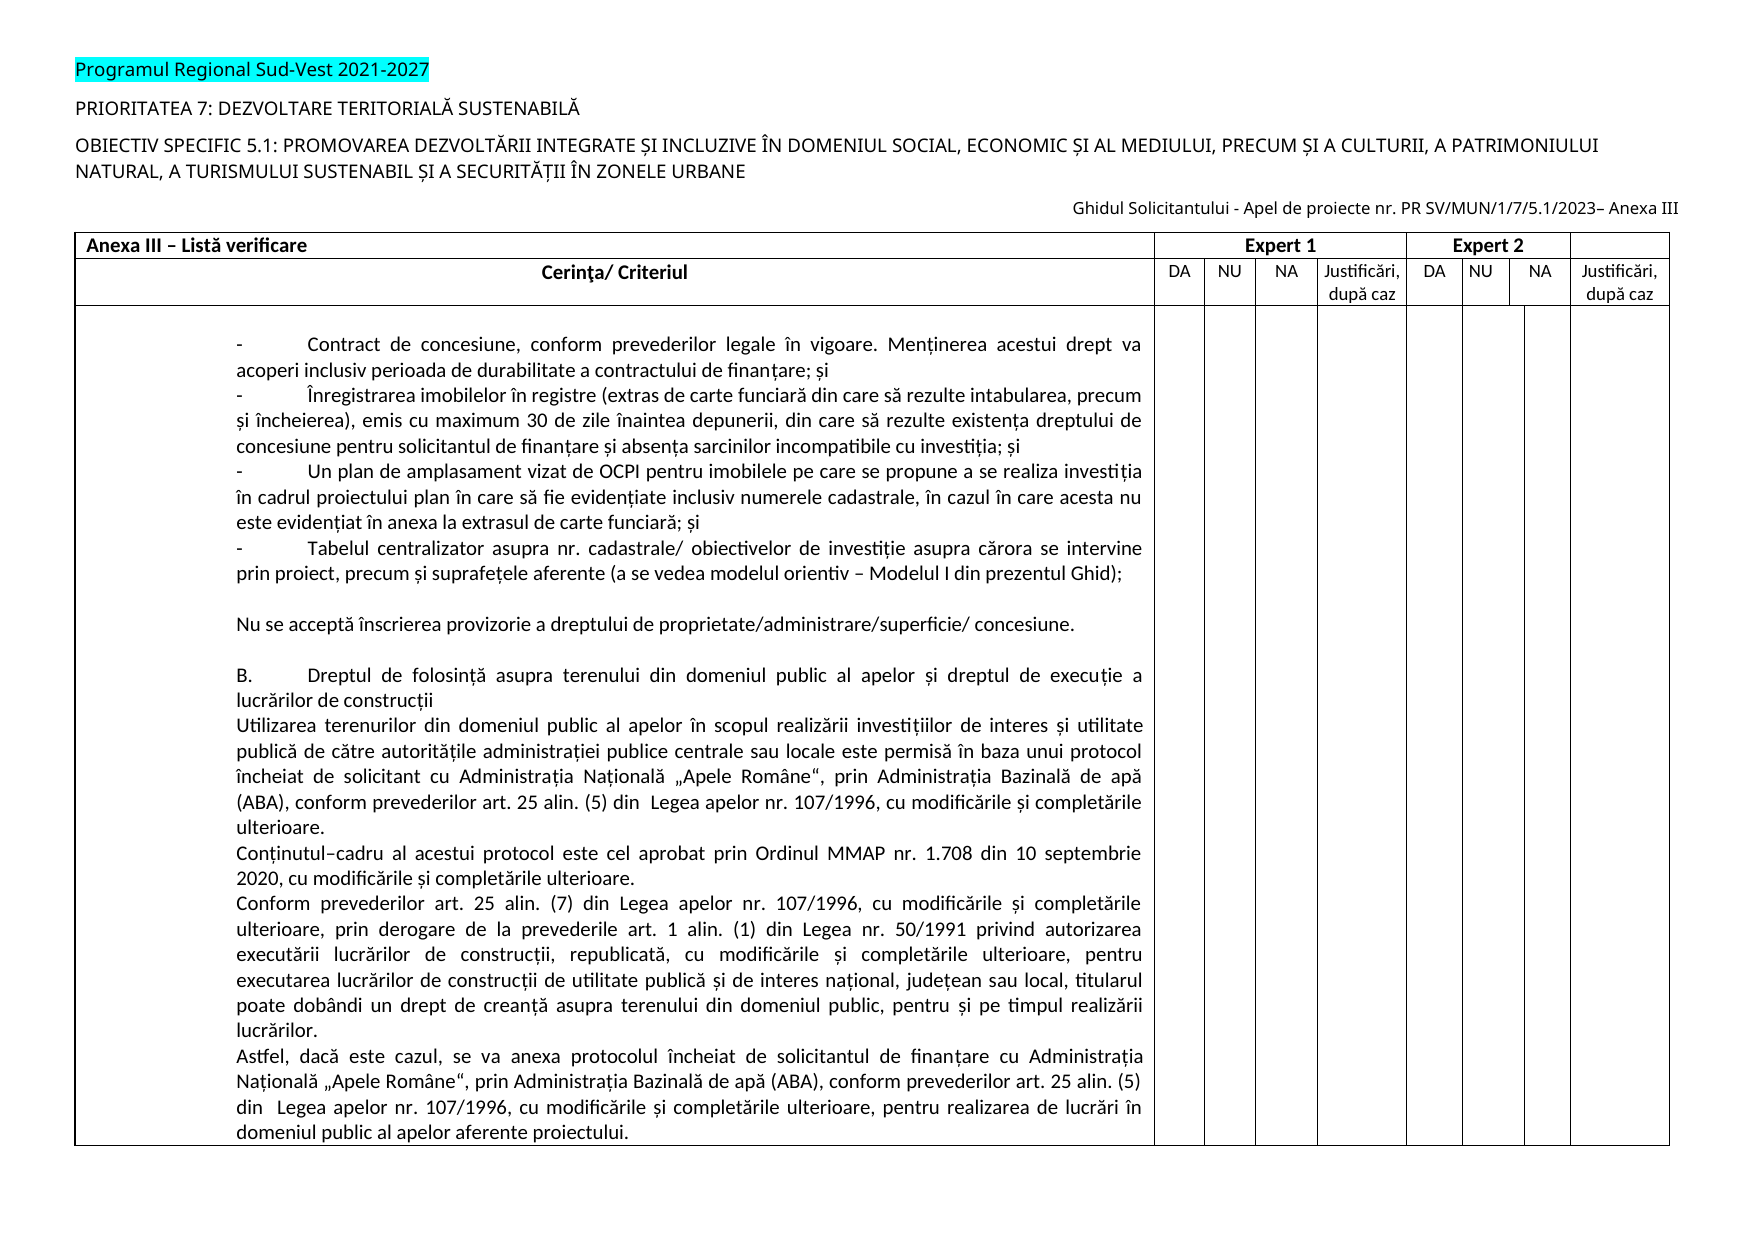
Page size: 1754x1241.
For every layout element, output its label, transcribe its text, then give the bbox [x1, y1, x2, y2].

table_cell DA [1407, 259, 1462, 305]
table_cell [1407, 306, 1462, 1145]
table_cell DA [1155, 259, 1204, 305]
table_cell NA [1510, 259, 1570, 305]
table_cell [1571, 306, 1669, 1145]
table_header Anexa III – Listă verificare [76, 233, 1154, 258]
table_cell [76, 306, 1154, 1145]
table_cell Justificări, după caz [1571, 259, 1669, 305]
table_cell Cerinţa/ Criteriul [76, 259, 1154, 305]
table_cell [1256, 306, 1317, 1145]
table_header Expert 2 [1407, 233, 1570, 258]
table_cell Justificări, după caz [1318, 259, 1406, 305]
table_cell [1463, 306, 1524, 1145]
table_cell NU [1205, 259, 1255, 305]
table_cell NA [1256, 259, 1317, 305]
table_header Expert 1 [1155, 233, 1406, 258]
table_cell [1525, 306, 1570, 1145]
table_cell NU [1463, 259, 1509, 305]
table_cell [1318, 306, 1406, 1145]
table_header [1571, 233, 1669, 258]
table_cell [1205, 306, 1255, 1145]
table_cell [1155, 306, 1204, 1145]
